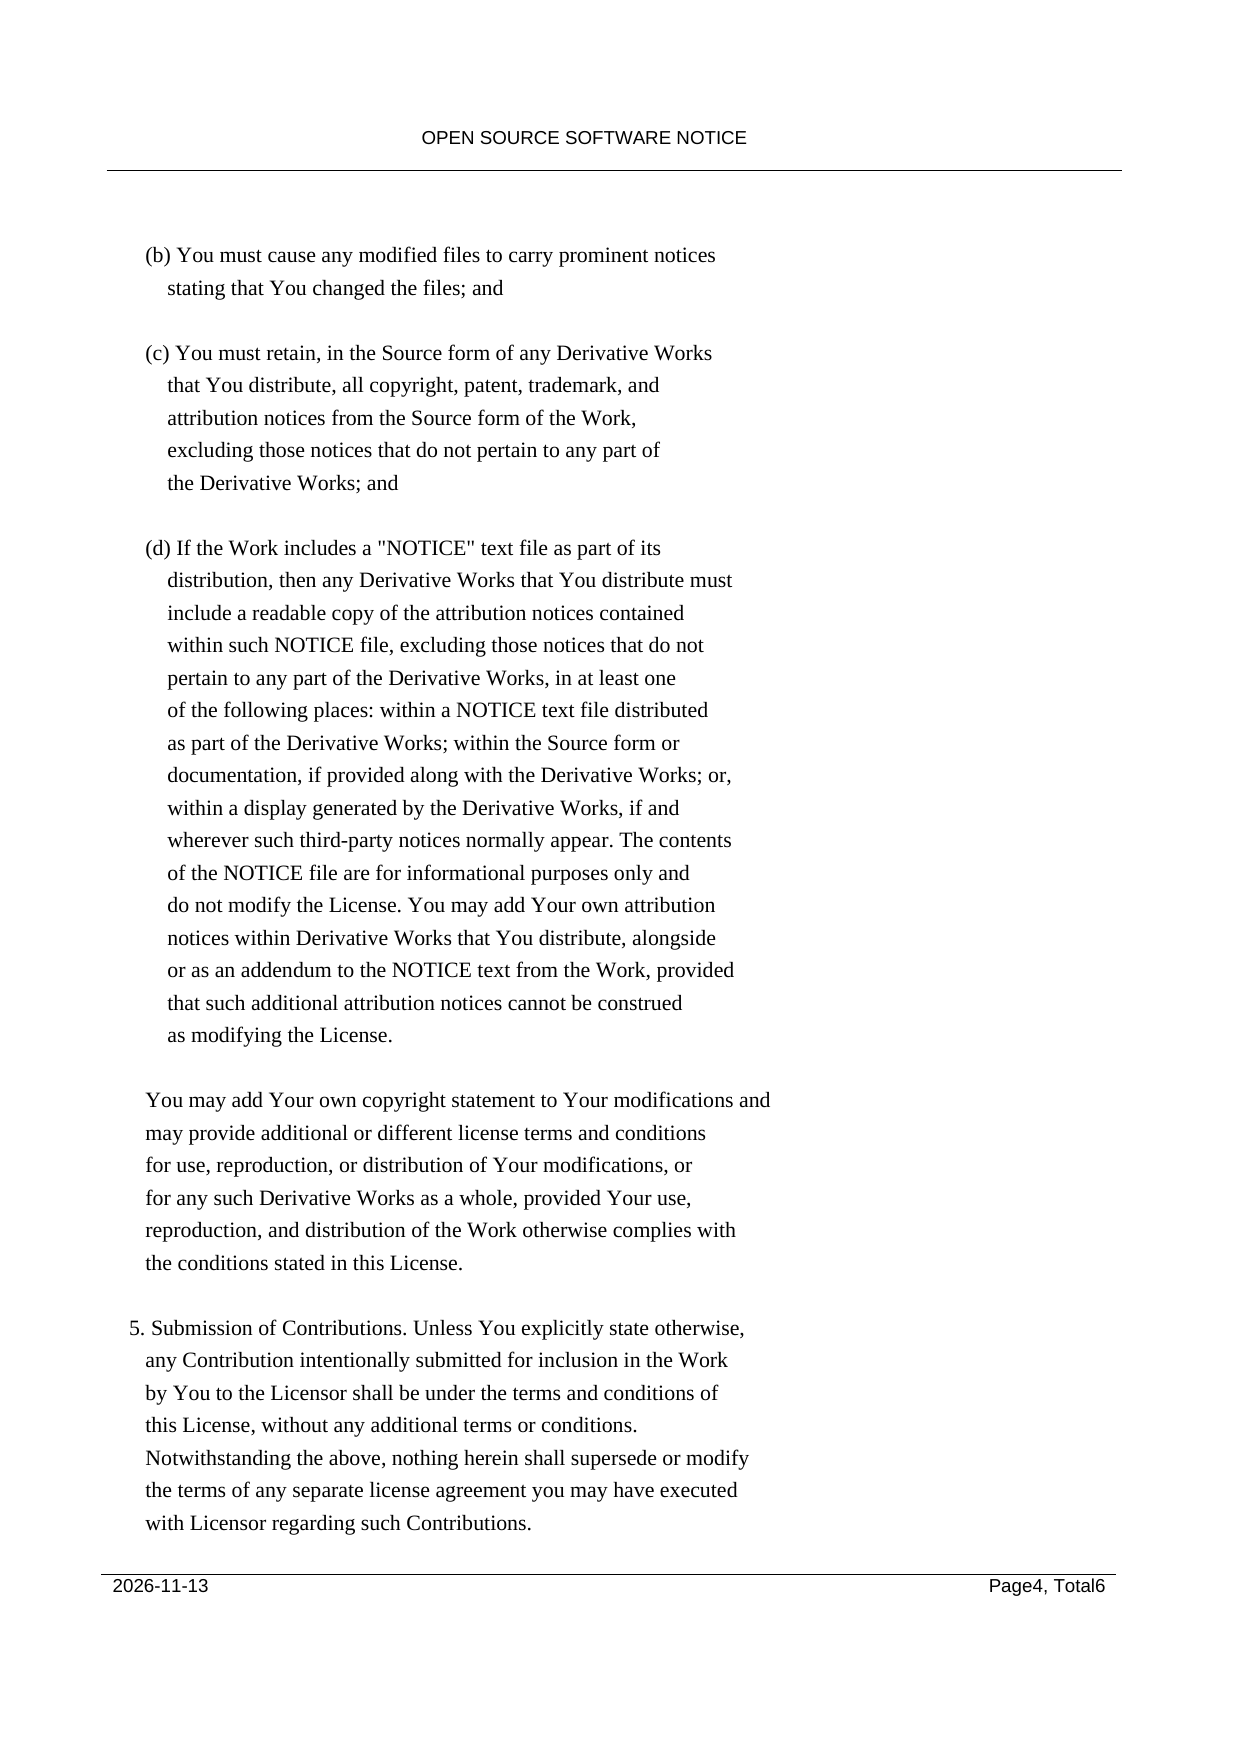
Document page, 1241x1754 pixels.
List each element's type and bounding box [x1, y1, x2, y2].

text [112, 206, 1128, 1539]
